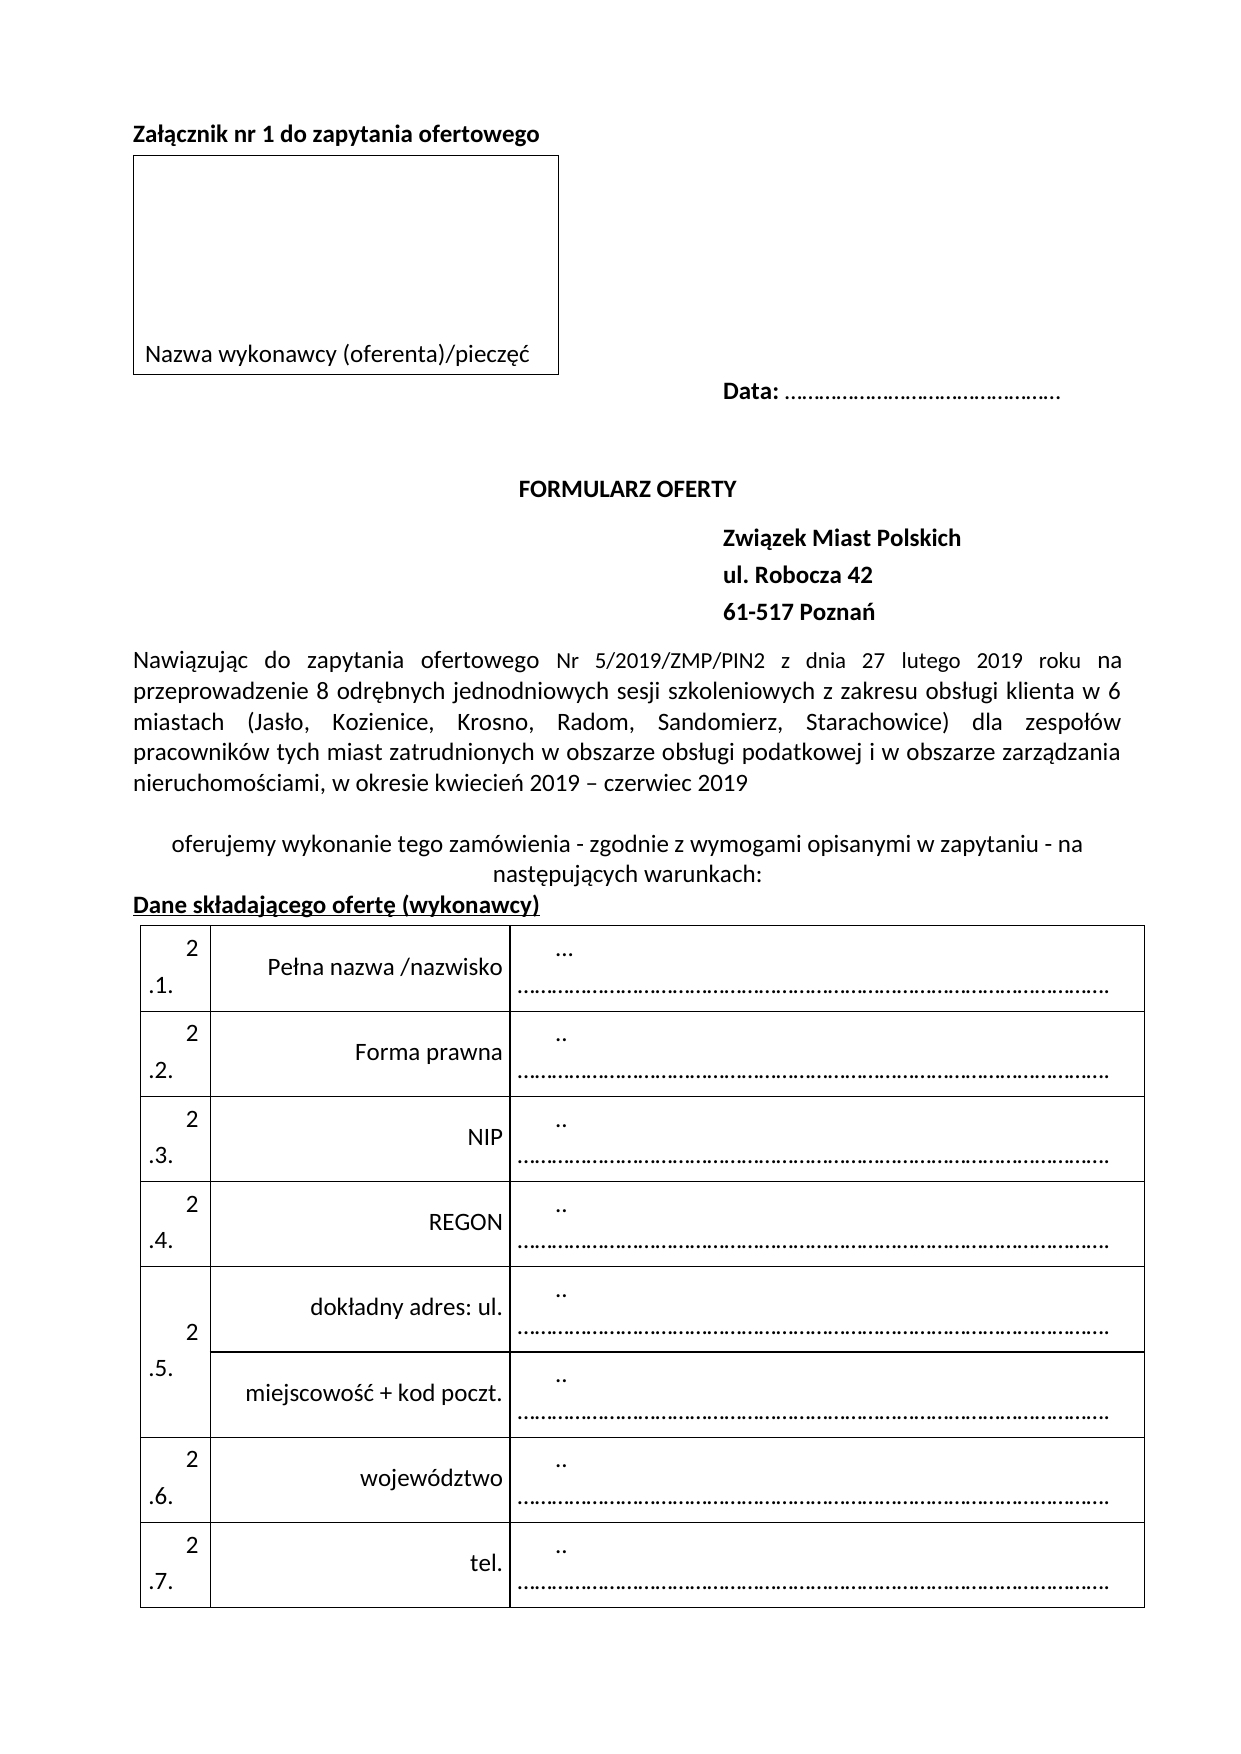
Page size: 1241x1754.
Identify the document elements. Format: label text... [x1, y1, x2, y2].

table_cell dokładny adres: ul. [211, 1267, 509, 1351]
table_cell ..…………………………………………………………………………………………. [511, 1182, 1144, 1266]
text Data: ………………………………………… [133, 375, 1122, 406]
text 61-517 Poznań [133, 596, 1122, 626]
table_cell ..…………………………………………………………………………………………. [511, 1012, 1144, 1096]
table_header 2.1. [141, 926, 210, 1011]
table_cell miejscowość + kod poczt. [211, 1353, 509, 1437]
table_cell 2.6. [141, 1438, 210, 1522]
text Dane składającego ofertę (wykonawcy) [133, 889, 1122, 919]
text oferujemy wykonanie tego zamówienia - zgodnie z wymogami opisanymi w zapytaniu - na następujących warunkach: [133, 828, 1122, 889]
table_header Nazwa wykonawcy (oferenta)/pieczęć [134, 156, 558, 374]
text Związek Miast Polskich [133, 522, 1122, 553]
table_cell Forma prawna [211, 1012, 509, 1096]
table_cell REGON [211, 1182, 509, 1266]
text ul. Robocza 42 [133, 559, 1122, 589]
table_cell tel. [211, 1523, 509, 1607]
table_cell 2.7. [141, 1523, 210, 1607]
table_cell 2.5. [141, 1267, 210, 1437]
table_cell NIP [211, 1097, 509, 1181]
table_cell ..…………………………………………………………………………………………. [511, 1267, 1144, 1351]
table_cell ..…………………………………………………………………………………………. [511, 1097, 1144, 1181]
text FORMULARZ OFERTY [133, 473, 1122, 504]
table_header Pełna nazwa /nazwisko [211, 926, 509, 1011]
table_cell województwo [211, 1438, 509, 1522]
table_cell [511, 1523, 1144, 1607]
text Nawiązując do zapytania ofertowego Nr 5/2019/ZMP/PIN2 z dnia 27 lutego 2019 roku na przeprowadzenie 8 odrębnych jednodniowych sesji szkoleniowych z zakresu obsługi klienta w 6 miastach (Jasło, Kozienice, Krosno, Radom, Sandomierz, Starachowice) dla zespołów pracowników tych miast zatrudnionych w obszarze obsługi podatkowej i w obszarze zarządzania nieruchomościami, w okresie kwiecień 2019 – czerwiec 2019 [133, 645, 1122, 797]
table_cell ..…………………………………………………………………………………………. [511, 1438, 1144, 1522]
table_header ...…………………………………………………………………………………………. [511, 926, 1144, 1011]
table_cell 2.4. [141, 1182, 210, 1266]
table_cell 2.2. [141, 1012, 210, 1096]
text Załącznik nr 1 do zapytania ofertowego [133, 118, 1122, 149]
table_cell ..…………………………………………………………………………………………. [511, 1353, 1144, 1437]
table_cell 2.3. [141, 1097, 210, 1181]
